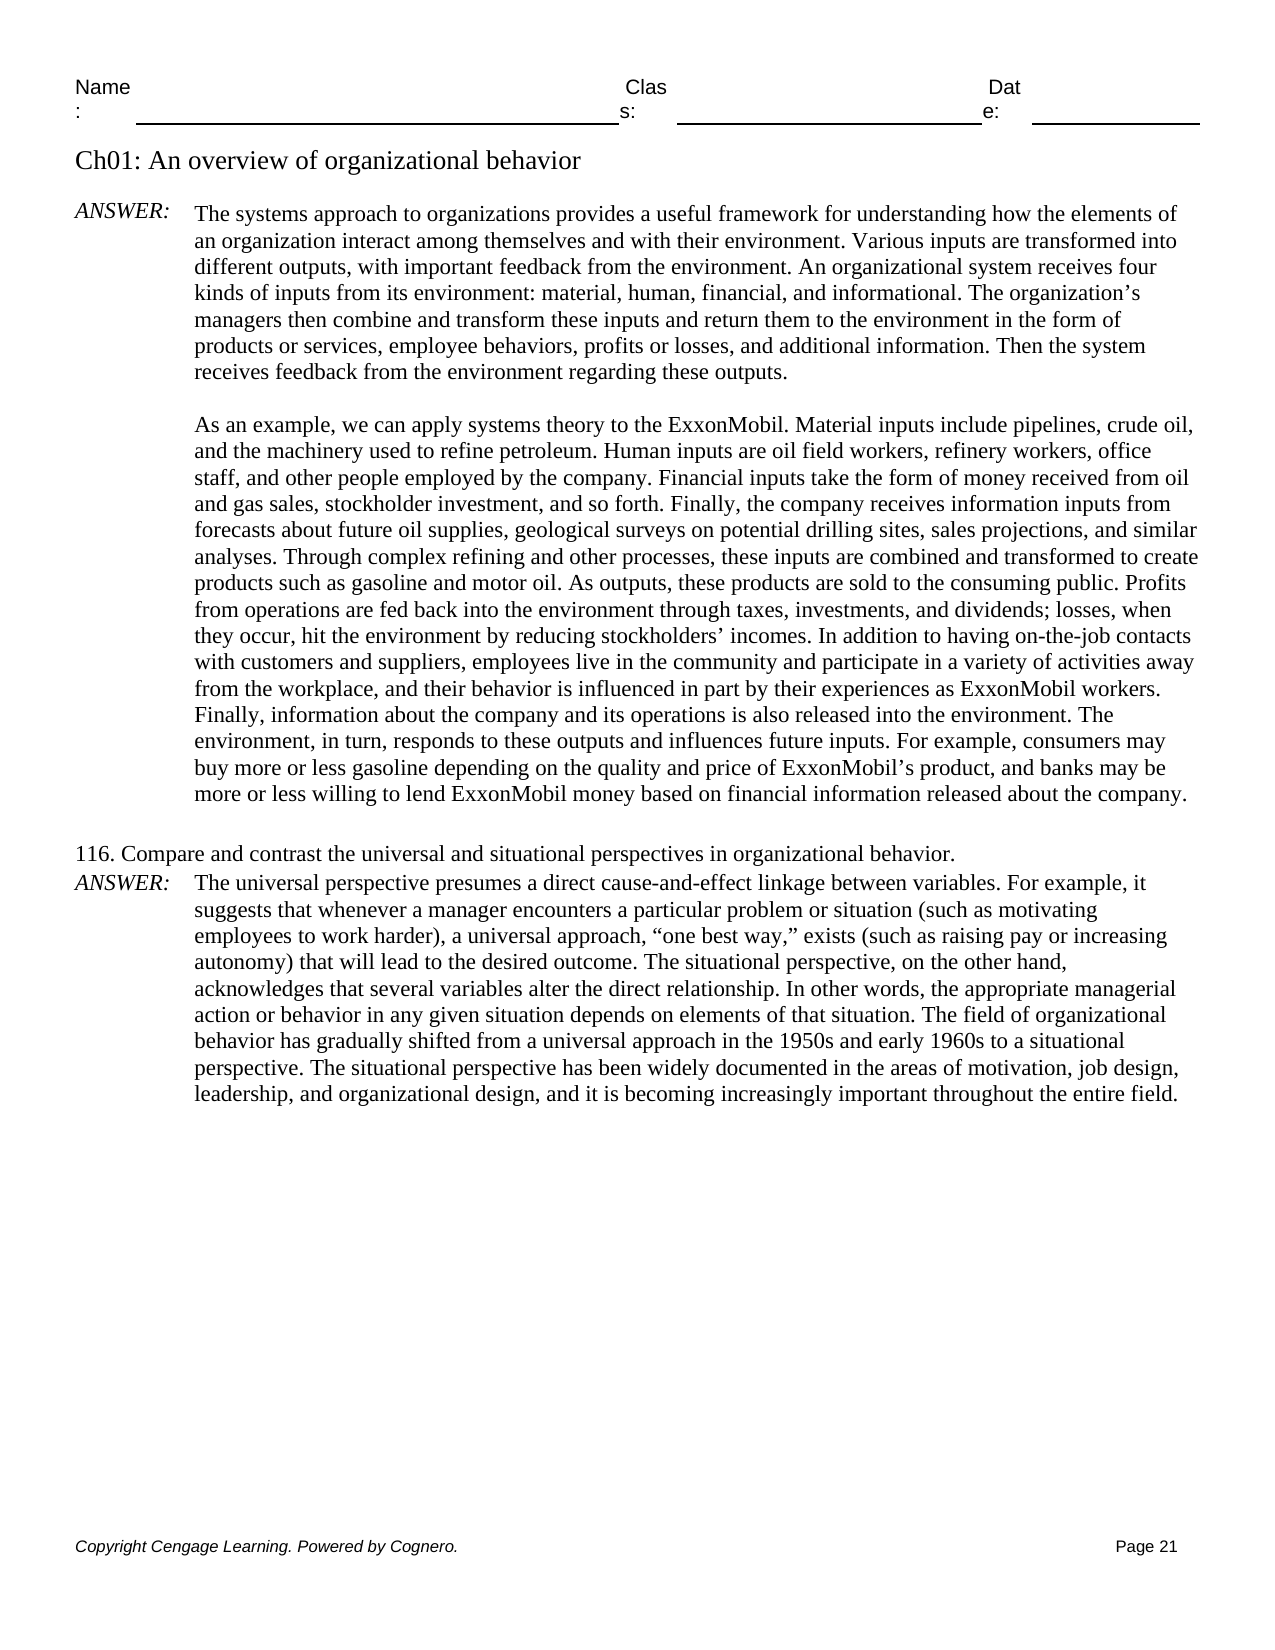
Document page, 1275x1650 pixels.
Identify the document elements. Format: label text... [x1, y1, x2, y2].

table_header 116. Compare and contrast the universal and situational perspectives in organizational behavior. [75, 840, 1200, 1110]
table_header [75, 194, 1200, 813]
